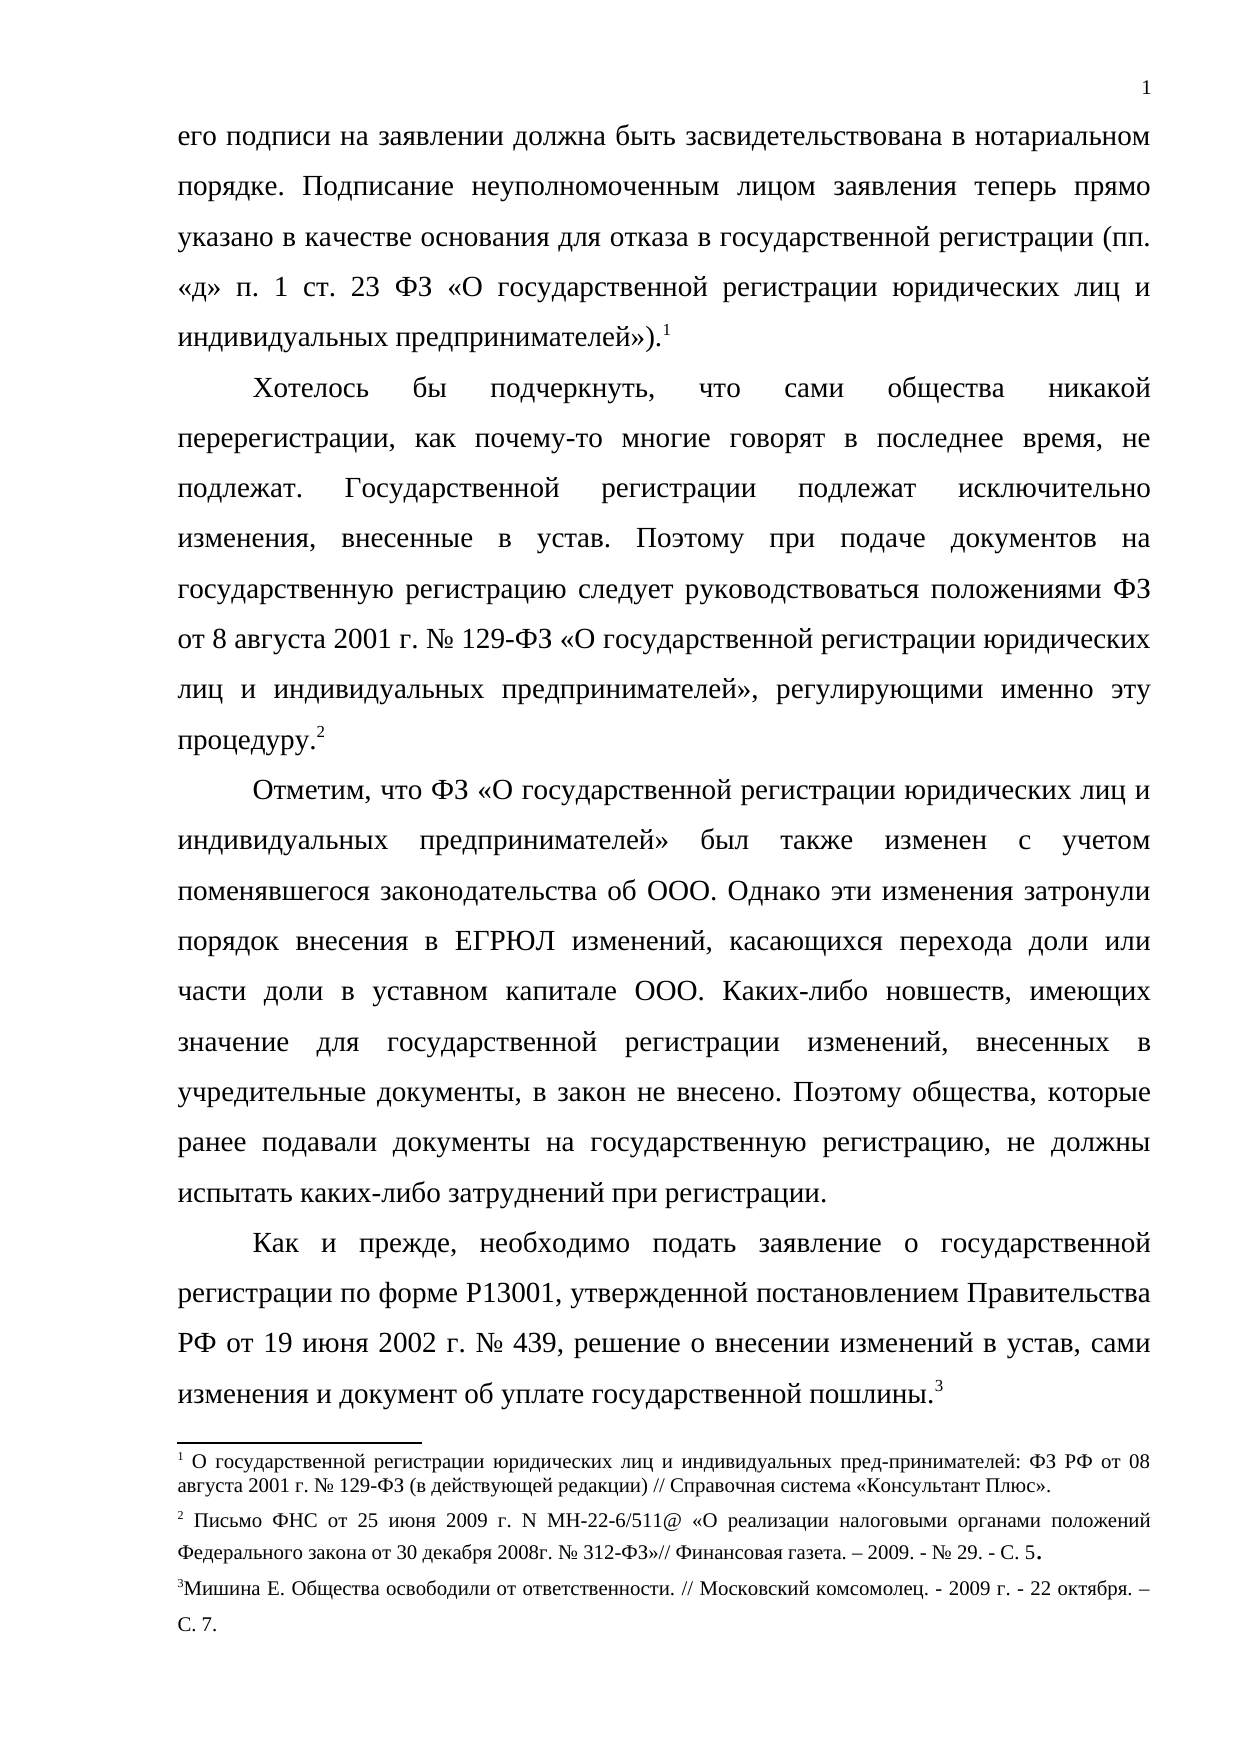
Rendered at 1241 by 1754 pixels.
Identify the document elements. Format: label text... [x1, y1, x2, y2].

text Отметим, что ФЗ «О государственной регистрации юридических лиц и индивидуальных предпринимателей» был также изменен с учетом поменявшегося законодательства об ООО. Однако эти изменения затронули порядок внесения в ЕГРЮЛ изменений, касающихся перехода доли или части доли в уставном капитале ООО. Каких-либо новшеств, имеющих значение для государственной регистрации изменений, внесенных в учредительные документы, в закон не внесено. Поэтому общества, которые ранее подавали документы на государственную регистрацию, не должны испытать каких-либо затруднений при регистрации. [177, 772, 1152, 1208]
text Как и прежде, необходимо подать заявление о государственной регистрации по форме Р13001, утвержденной постановлением Правительства РФ от 19 июня 2002 г. № 439, решение о внесении изменений в устав, сами изменения и документ об уплате государственной пошлины. [177, 1225, 1152, 1409]
text Хотелось бы подчеркнуть, что сами общества никакой перерегистрации, как почему-то многие говорят в последнее время, не подлежат. Государственной регистрации подлежат исключительно изменения, внесенные в устав. Поэтому при подаче документов на государственную регистрацию следует руководствоваться положениями ФЗ от 8 августа 2001 г. № 129-ФЗ «О государственной регистрации юридических лиц и индивидуальных предпринимателей», регулирующими именно эту процедуру. [177, 370, 1152, 755]
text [177, 118, 1152, 353]
